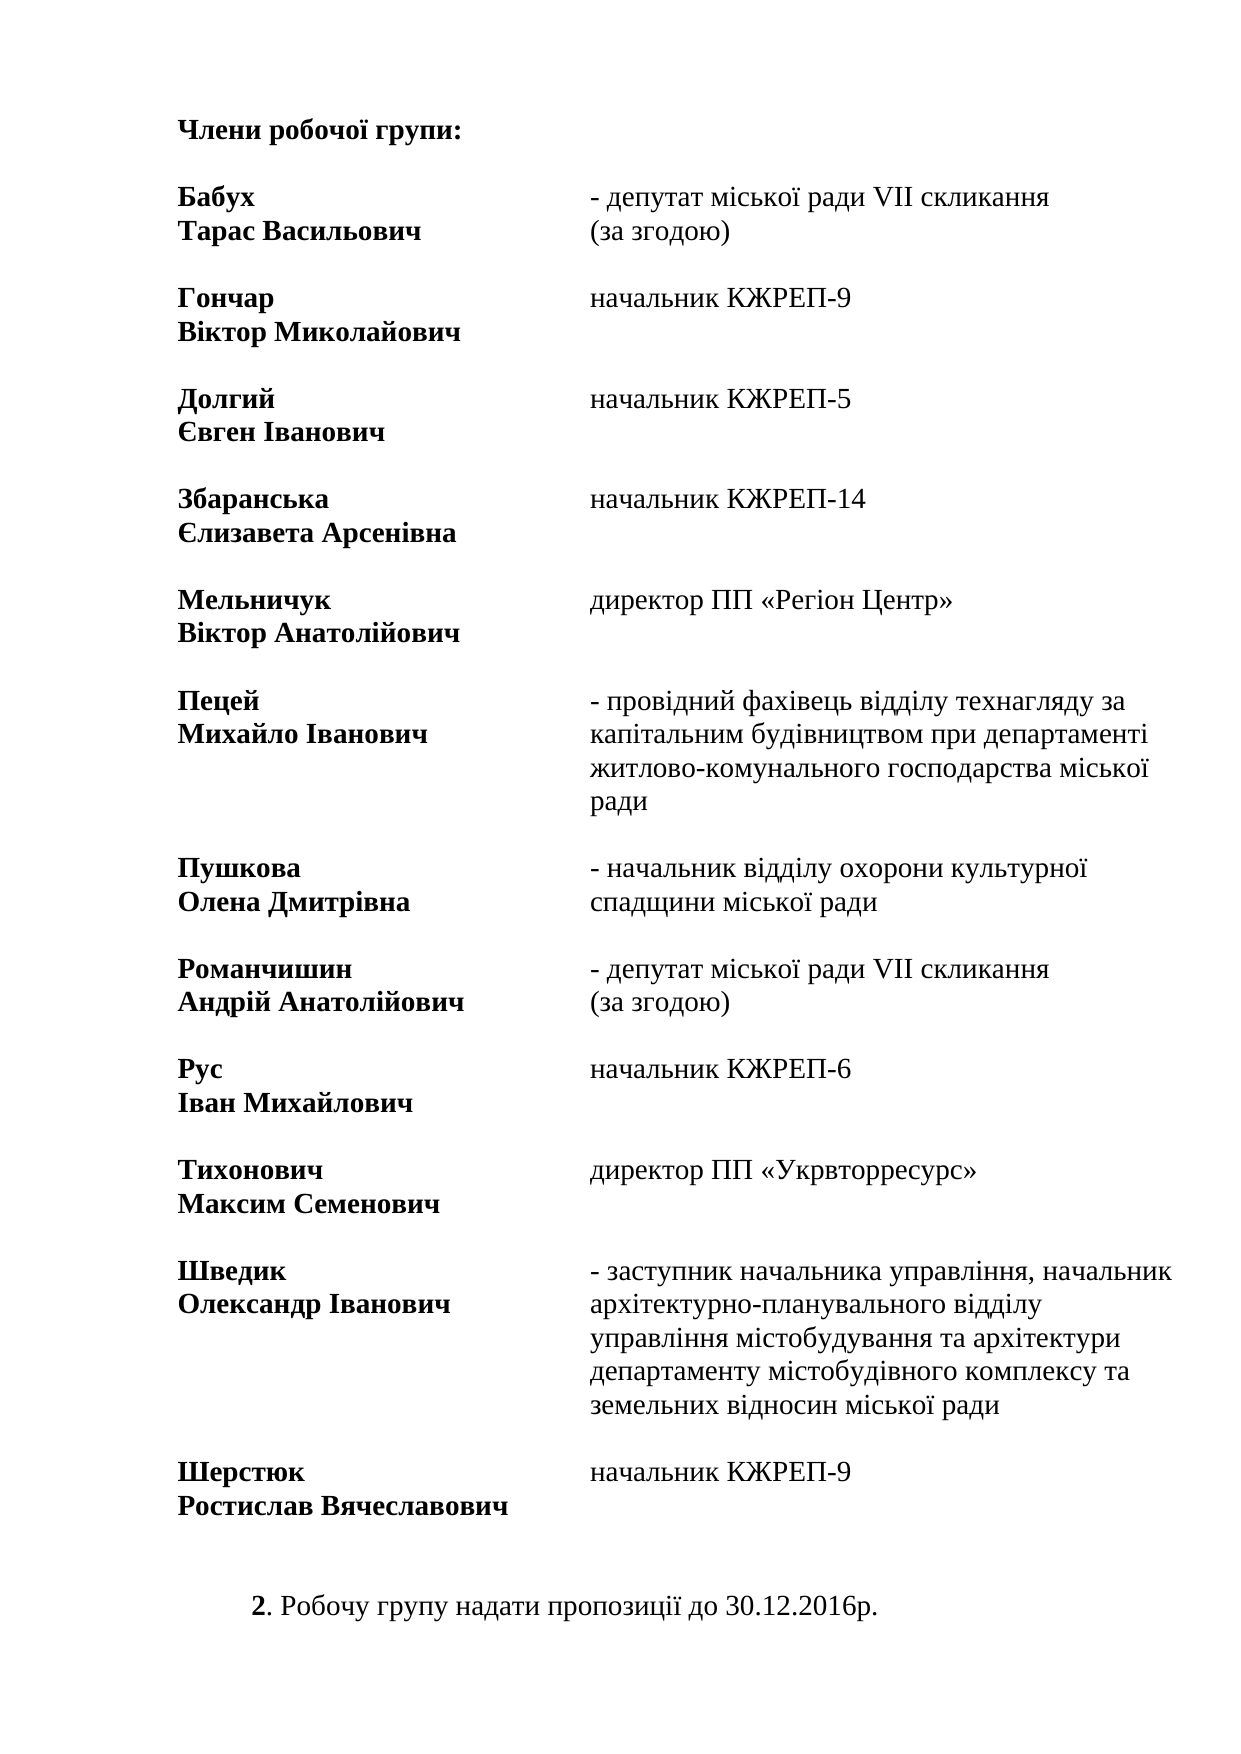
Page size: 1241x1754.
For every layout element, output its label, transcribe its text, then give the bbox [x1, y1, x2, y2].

text Романчишин - депутат міської ради VII скликання [177, 951, 1181, 984]
text Ростислав Вячеславович [177, 1488, 1181, 1521]
text Бабух - депутат міської ради VII скликання [177, 179, 1181, 213]
text 2. Робочу групу надати пропозиції до 30.12.2016р. [177, 1588, 1181, 1622]
text Збаранська начальник КЖРЕП-14 [177, 481, 1181, 515]
text департаменту містобудівного комплексу та [177, 1353, 1181, 1387]
text Шерстюк начальник КЖРЕП-9 [177, 1454, 1181, 1488]
text житлово-комунального господарства міської [177, 750, 1181, 783]
text Олександр Іванович архітектурно-планувального відділу [177, 1286, 1181, 1320]
text Іван Михайлович [177, 1085, 1181, 1119]
text Шведик - заступник начальника управління, начальник [177, 1253, 1181, 1286]
text Єлизавета Арсенівна [177, 515, 1181, 548]
text Рус начальник КЖРЕП-6 [177, 1052, 1181, 1085]
text Євген Іванович [177, 414, 1181, 448]
text Пецей - провідний фахівець відділу технагляду за [177, 683, 1181, 716]
text Андрій Анатолійович (за згодою) [177, 984, 1181, 1018]
text Максим Семенович [177, 1186, 1181, 1219]
text Олена Дмитрівна спадщини міської ради [177, 884, 1181, 917]
text управління містобудування та архітектури [177, 1320, 1181, 1353]
text Тихонович директор ПП «Укрвторресурс» [177, 1152, 1181, 1186]
text ради [177, 783, 1181, 817]
text Віктор Миколайович [177, 314, 1181, 347]
text Віктор Анатолійович [177, 616, 1181, 649]
text Михайло Іванович капітальним будівництвом при департаменті [177, 716, 1181, 750]
text Гончар начальник КЖРЕП-9 [177, 280, 1181, 314]
text Тарас Васильович (за згодою) [177, 213, 1181, 247]
text земельних відносин міської ради [177, 1387, 1181, 1421]
text Долгий начальник КЖРЕП-5 [177, 381, 1181, 414]
text Мельничук директор ПП «Регіон Центр» [177, 582, 1181, 616]
text Пушкова - начальник відділу охорони культурної [177, 850, 1181, 884]
text Члени робочої групи: [177, 112, 1181, 146]
